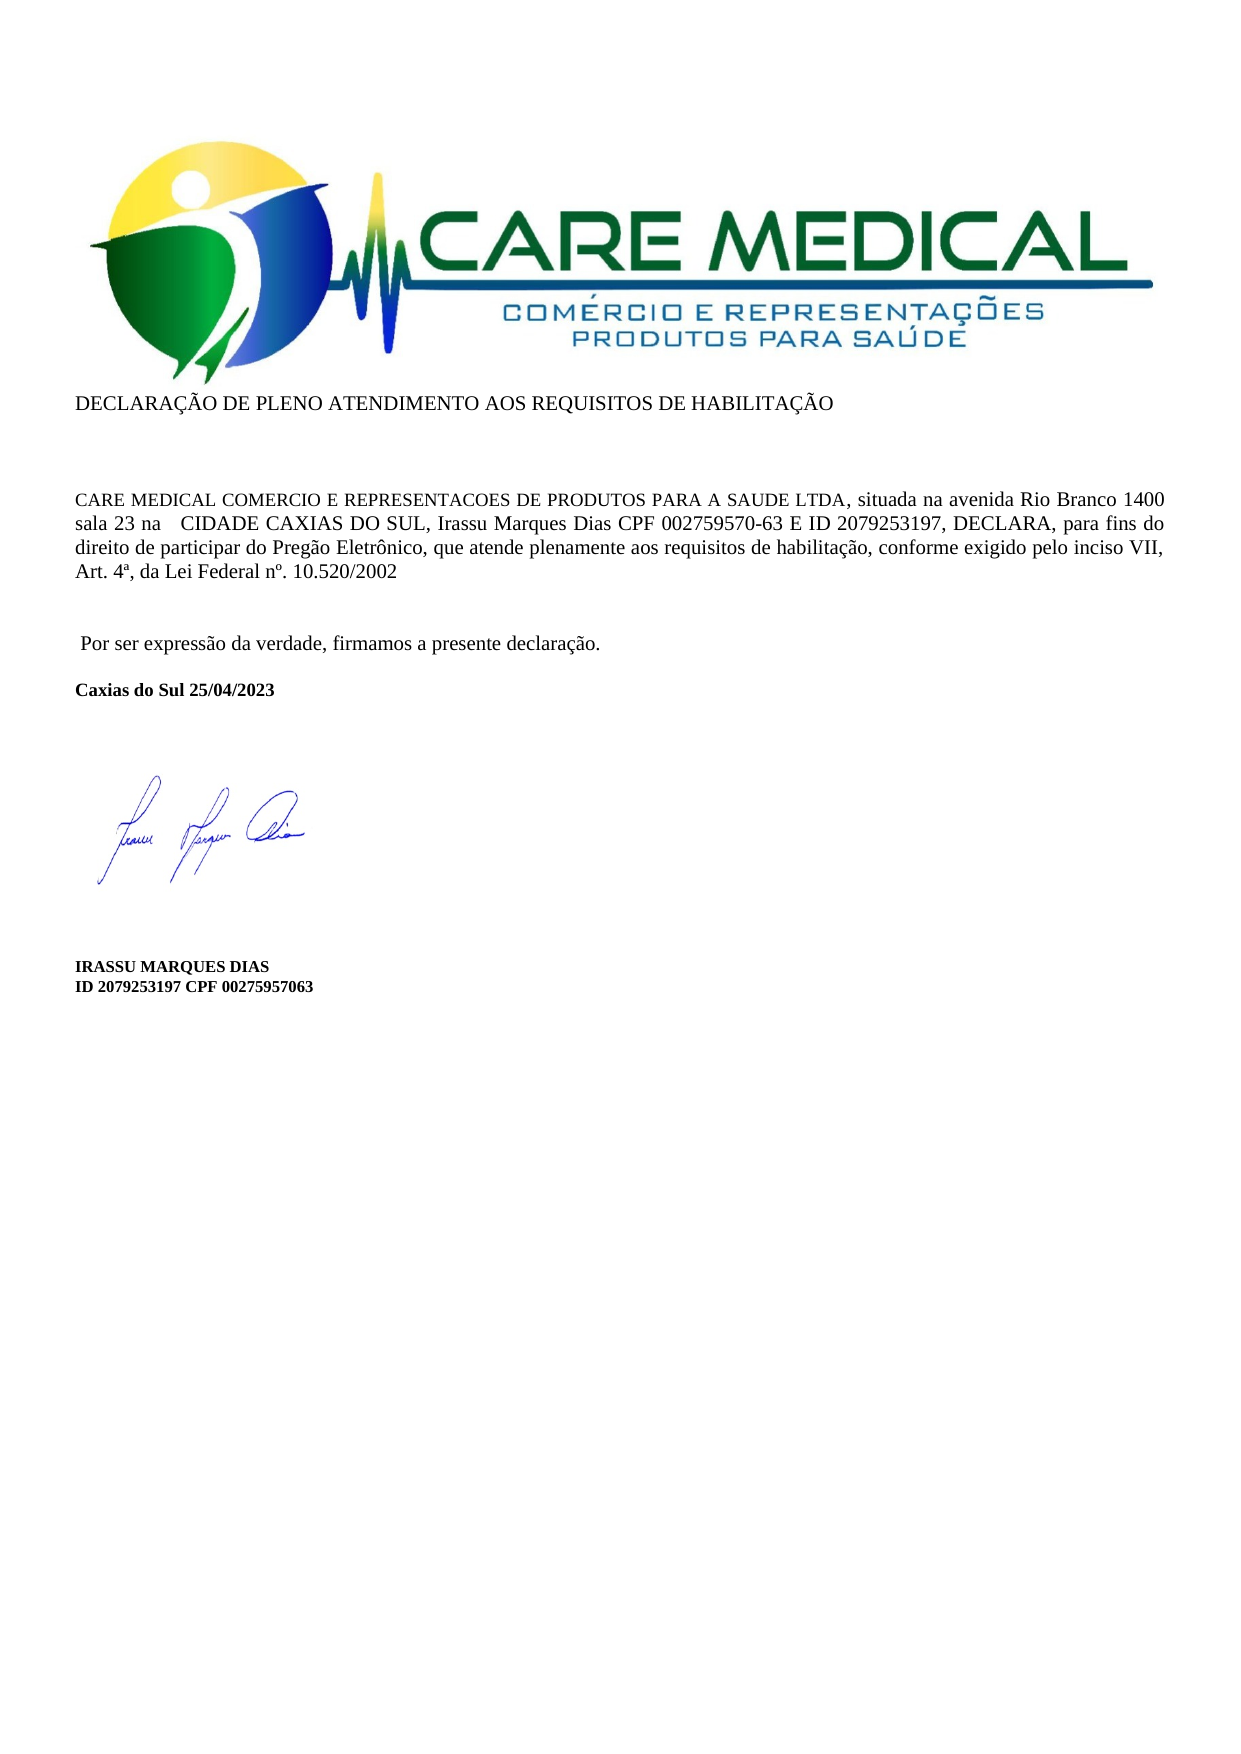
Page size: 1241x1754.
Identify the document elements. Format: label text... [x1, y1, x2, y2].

text ID 2079253197 CPF 00275957063 [75, 976, 1165, 996]
text DECLARAÇÃO DE PLENO ATENDIMENTO AOS REQUISITOS DE HABILITAÇÃO [75, 391, 1165, 415]
picture [75, 126, 1166, 391]
text Por ser expressão da verdade, firmamos a presente declaração. [75, 631, 1165, 655]
text Caxias do Sul 25/04/2023 [75, 679, 1165, 701]
picture [75, 739, 332, 919]
text CARE MEDICAL COMERCIO E REPRESENTACOES DE PRODUTOS PARA A SAUDE LTDA, situada na avenida Rio Branco 1400 sala 23 na CIDADE CAXIAS DO SUL, Irassu Marques Dias CPF 002759570-63 E ID 2079253197, DECLARA, para fins do direito de participar do Pregão Eletrônico, que atende plenamente aos requisitos de habilitação, conforme exigido pelo inciso VII, Art. 4ª, da Lei Federal nº. 10.520/2002 [75, 487, 1165, 583]
text IRASSU MARQUES DIAS [75, 957, 1165, 976]
